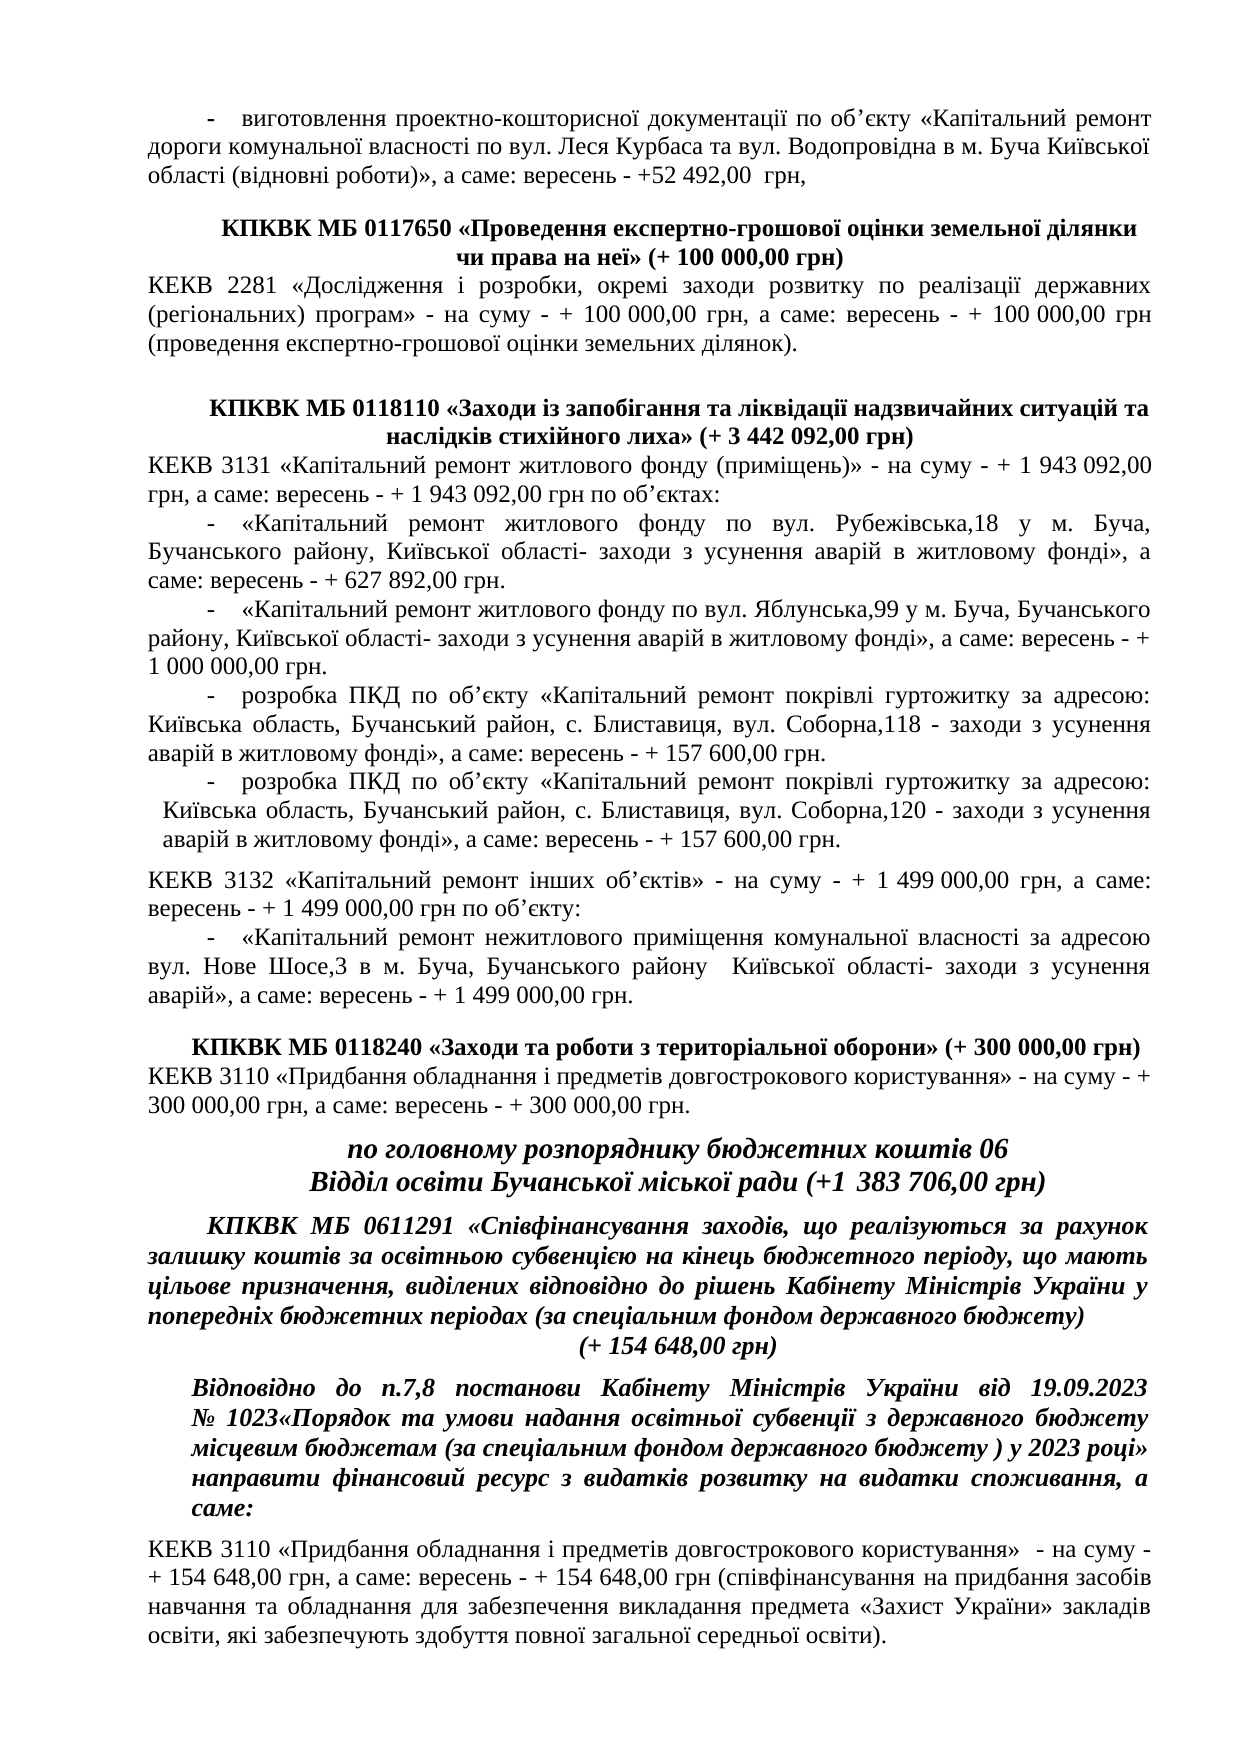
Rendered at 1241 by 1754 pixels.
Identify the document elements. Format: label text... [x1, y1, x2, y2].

text КЕКВ 2281 «Дослідження і розробки, окремі заходи розвитку по реалізації державних (регіональних) програм» - на суму - + 100 000,00 грн, а саме: вересень - + 100 000,00 грн (проведення експертно-грошової оцінки земельних ділянок). [148, 270, 1152, 357]
text (+ 154 648,00 грн) [148, 1330, 1152, 1360]
text КЕКВ 3110 «Придбання обладнання і предметів довгострокового користування» - на суму - + 154 648,00 грн, а саме: вересень - + 154 648,00 грн (співфінансування на придбання засобів навчання та обладнання для забезпечення викладання предмета «Захист України» закладів освіти, які забезпечують здобуття повної загальної середньої освіти). [148, 1534, 1152, 1649]
list «Капітальний ремонт нежитлового приміщення комунальної власності за адресою вул. Нове Шосе,3 в м. Буча, Бучанського району Київської області- заходи з усунення аварій», а саме: вересень - + 1 499 000,00 грн. [148, 922, 1152, 1008]
list КЕКВ 3110 «Придбання обладнання і предметів довгострокового користування» - на суму - + 300 000,00 грн, а саме: вересень - + 300 000,00 грн. [148, 1061, 1152, 1119]
list КЕКВ 3132 «Капітальний ремонт інших об’єктів» - на суму - + 1 499 000,00 грн, а саме: вересень - + 1 499 000,00 грн по об’єкту: [148, 865, 1152, 922]
list розробка ПКД по об’єкту «Капітальний ремонт покрівлі гуртожитку за адресою: Київська область, Бучанський район, с. Блиставиця, вул. Соборна,118 - заходи з усунення аварій в житловому фонді», а саме: вересень - + 157 600,00 грн. [148, 680, 1152, 766]
list «Капітальний ремонт житлового фонду по вул. Яблунська,99 у м. Буча, Бучанського району, Київської області- заходи з усунення аварій в житловому фонді», а саме: вересень - + 1 000 000,00 грн. [148, 594, 1152, 680]
list «Капітальний ремонт житлового фонду по вул. Рубежівська,18 у м. Буча, Бучанського району, Київської області- заходи з усунення аварій в житловому фонді», а саме: вересень - + 627 892,00 грн. [148, 508, 1152, 594]
list Відповідно до п.7,8 постанови Кабінету Міністрів України від 19.09.2023 № 1023«Порядок та умови надання освітньої субвенції з державного бюджету місцевим бюджетам (за спеціальним фондом державного бюджету ) у 2023 році» направити фінансовий ресурс з видатків розвитку на видатки споживання, а саме: [191, 1372, 1152, 1522]
text Відділ освіти Бучанської міської ради (+1 383 706,00 грн) [148, 1164, 1152, 1198]
text КЕКВ 3131 «Капітальний ремонт житлового фонду (приміщень)» - на суму - + 1 943 092,00 грн, а саме: вересень - + 1 943 092,00 грн по об’єктах: [148, 450, 1152, 508]
text по головному розпоряднику бюджетних коштів 06 [148, 1131, 1152, 1164]
text КПКВК МБ 0611291 «Співфінансування заходів, що реалізуються за рахунок залишку коштів за освітньою субвенцією на кінець бюджетного періоду, що мають цільове призначення, виділених відповідно до рішень Кабінету Міністрів України у попередніх бюджетних періодах (за спеціальним фондом державного бюджету) [148, 1210, 1152, 1330]
list розробка ПКД по об’єкту «Капітальний ремонт покрівлі гуртожитку за адресою: Київська область, Бучанський район, с. Блиставиця, вул. Соборна,120 - заходи з усунення аварій в житловому фонді», а саме: вересень - + 157 600,00 грн. [162, 766, 1152, 853]
list виготовлення проектно-кошторисної документації по об’єкту «Капітальний ремонт дороги комунальної власності по вул. Леся Курбаса та вул. Водопровідна в м. Буча Київської області (відновні роботи)», а саме: вересень - +52 492,00 грн, [148, 103, 1152, 189]
list КПКВК МБ 0118240 «Заходи та роботи з територіальної оборони» (+ 300 000,00 грн) [191, 1032, 1152, 1061]
text КПКВК МБ 0117650 «Проведення експертно-грошової оцінки земельної ділянки чи права на неї» (+ 100 000,00 грн) [148, 213, 1152, 270]
text КПКВК МБ 0118110 «Заходи із запобігання та ліквідації надзвичайних ситуацій та наслідків стихійного лиха» (+ 3 442 092,00 грн) [148, 393, 1152, 450]
